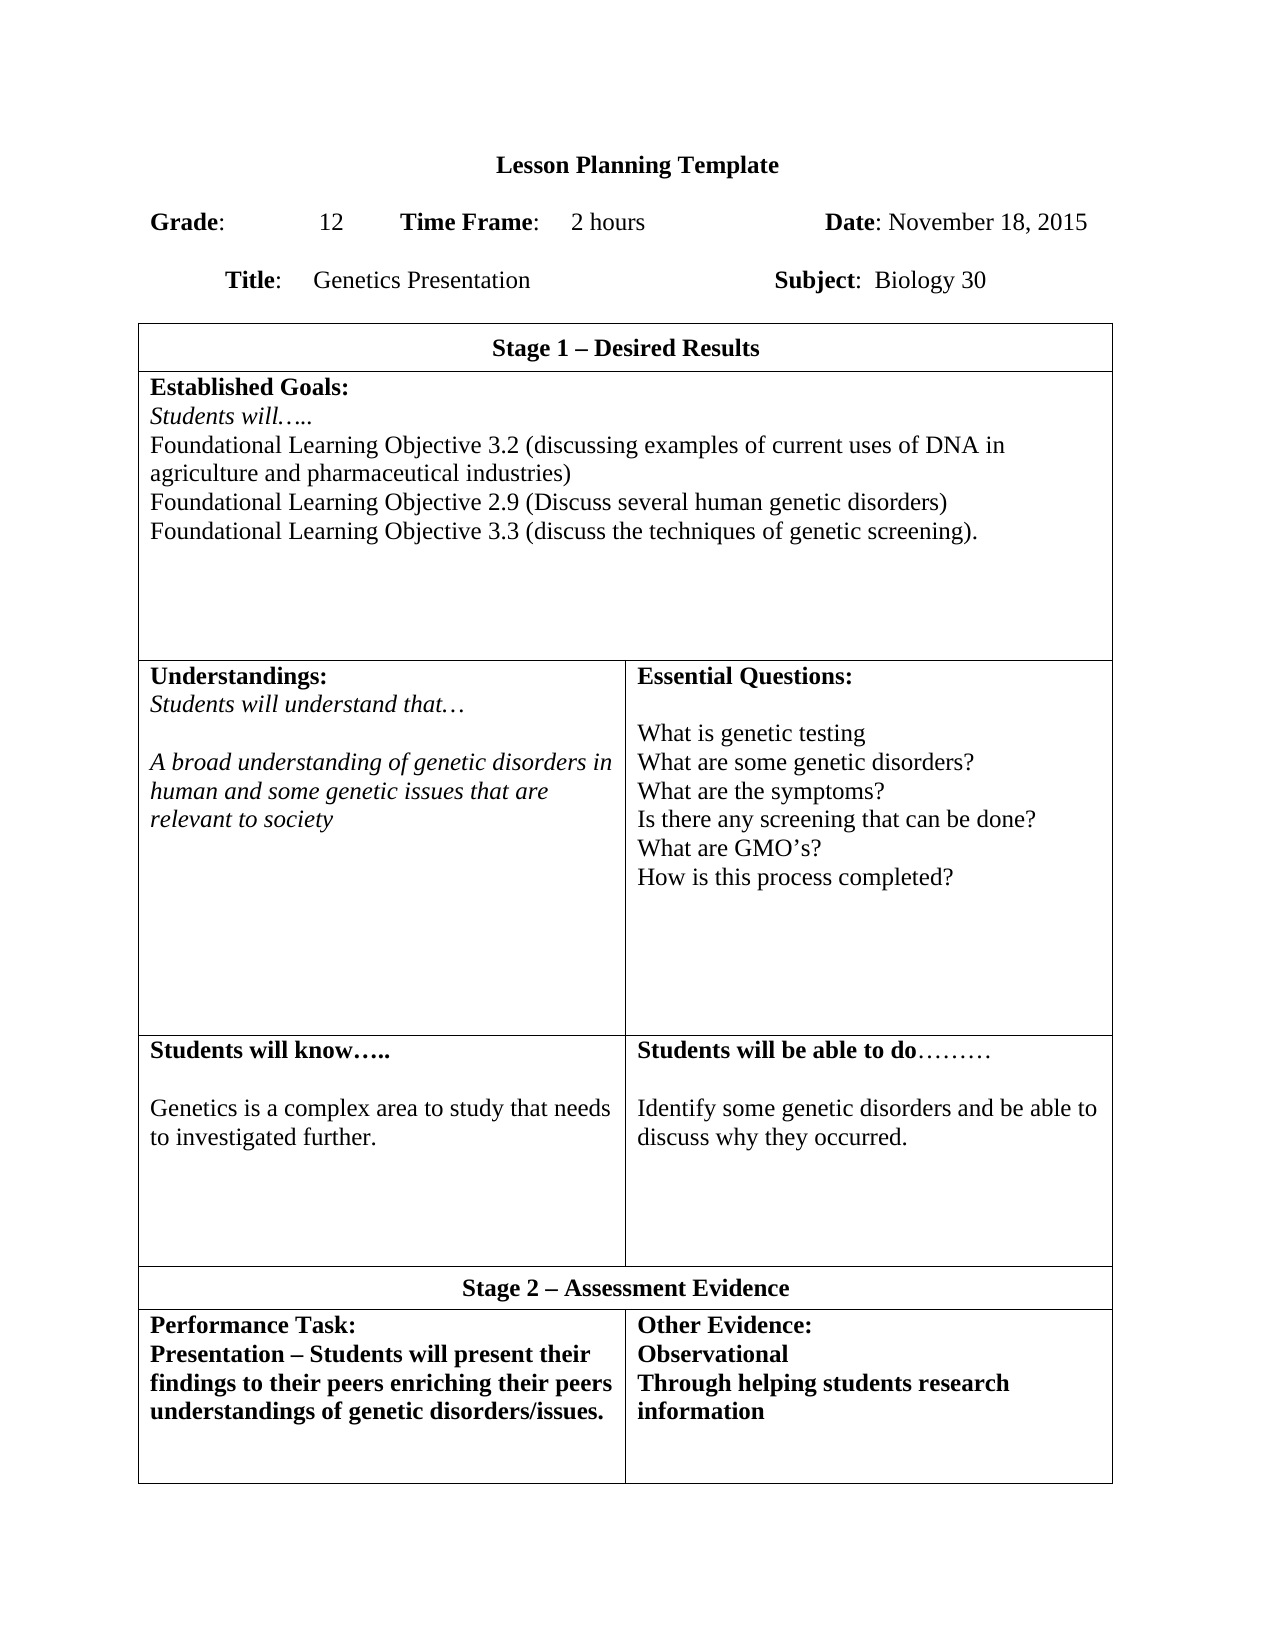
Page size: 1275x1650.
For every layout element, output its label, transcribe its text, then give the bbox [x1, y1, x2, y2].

table_cell Other Evidence: Observational Through helping students research information [626, 1310, 1112, 1483]
table_cell Established Goals: Students will….. Foundational Learning Objective 3.2 (discussing examples of current uses of DNA in agriculture and pharmaceutical industries) Foundational Learning Objective 2.9 (Discuss several human genetic disorders) Foundational Learning Objective 3.3 (discuss the techniques of genetic screening). [139, 372, 1112, 660]
text Lesson Planning Template [150, 150, 1125, 179]
table_cell Understandings: Students will understand that… A broad understanding of genetic disorders in human and some genetic issues that are relevant to society [139, 661, 625, 1034]
text Grade: 12 Time Frame: 2 hours Date: November 18, 2015 [150, 207, 1125, 236]
text Title: Genetics Presentation Subject: Biology 30 [150, 265, 1125, 294]
table_cell Students will know….. Genetics is a complex area to study that needs to investigated further. [139, 1036, 625, 1266]
table_cell Performance Task: Presentation – Students will present their findings to their peers enriching their peers understandings of genetic disorders/issues. [139, 1310, 625, 1483]
table_cell Stage 2 – Assessment Evidence [139, 1267, 1112, 1309]
table_header Stage 1 – Desired Results [139, 324, 1112, 371]
table_cell Students will be able to do……… Identify some genetic disorders and be able to discuss why they occurred. [626, 1036, 1112, 1266]
table_cell Essential Questions: What is genetic testing What are some genetic disorders? What are the symptoms? Is there any screening that can be done? What are GMO’s? How is this process completed? [626, 661, 1112, 1034]
